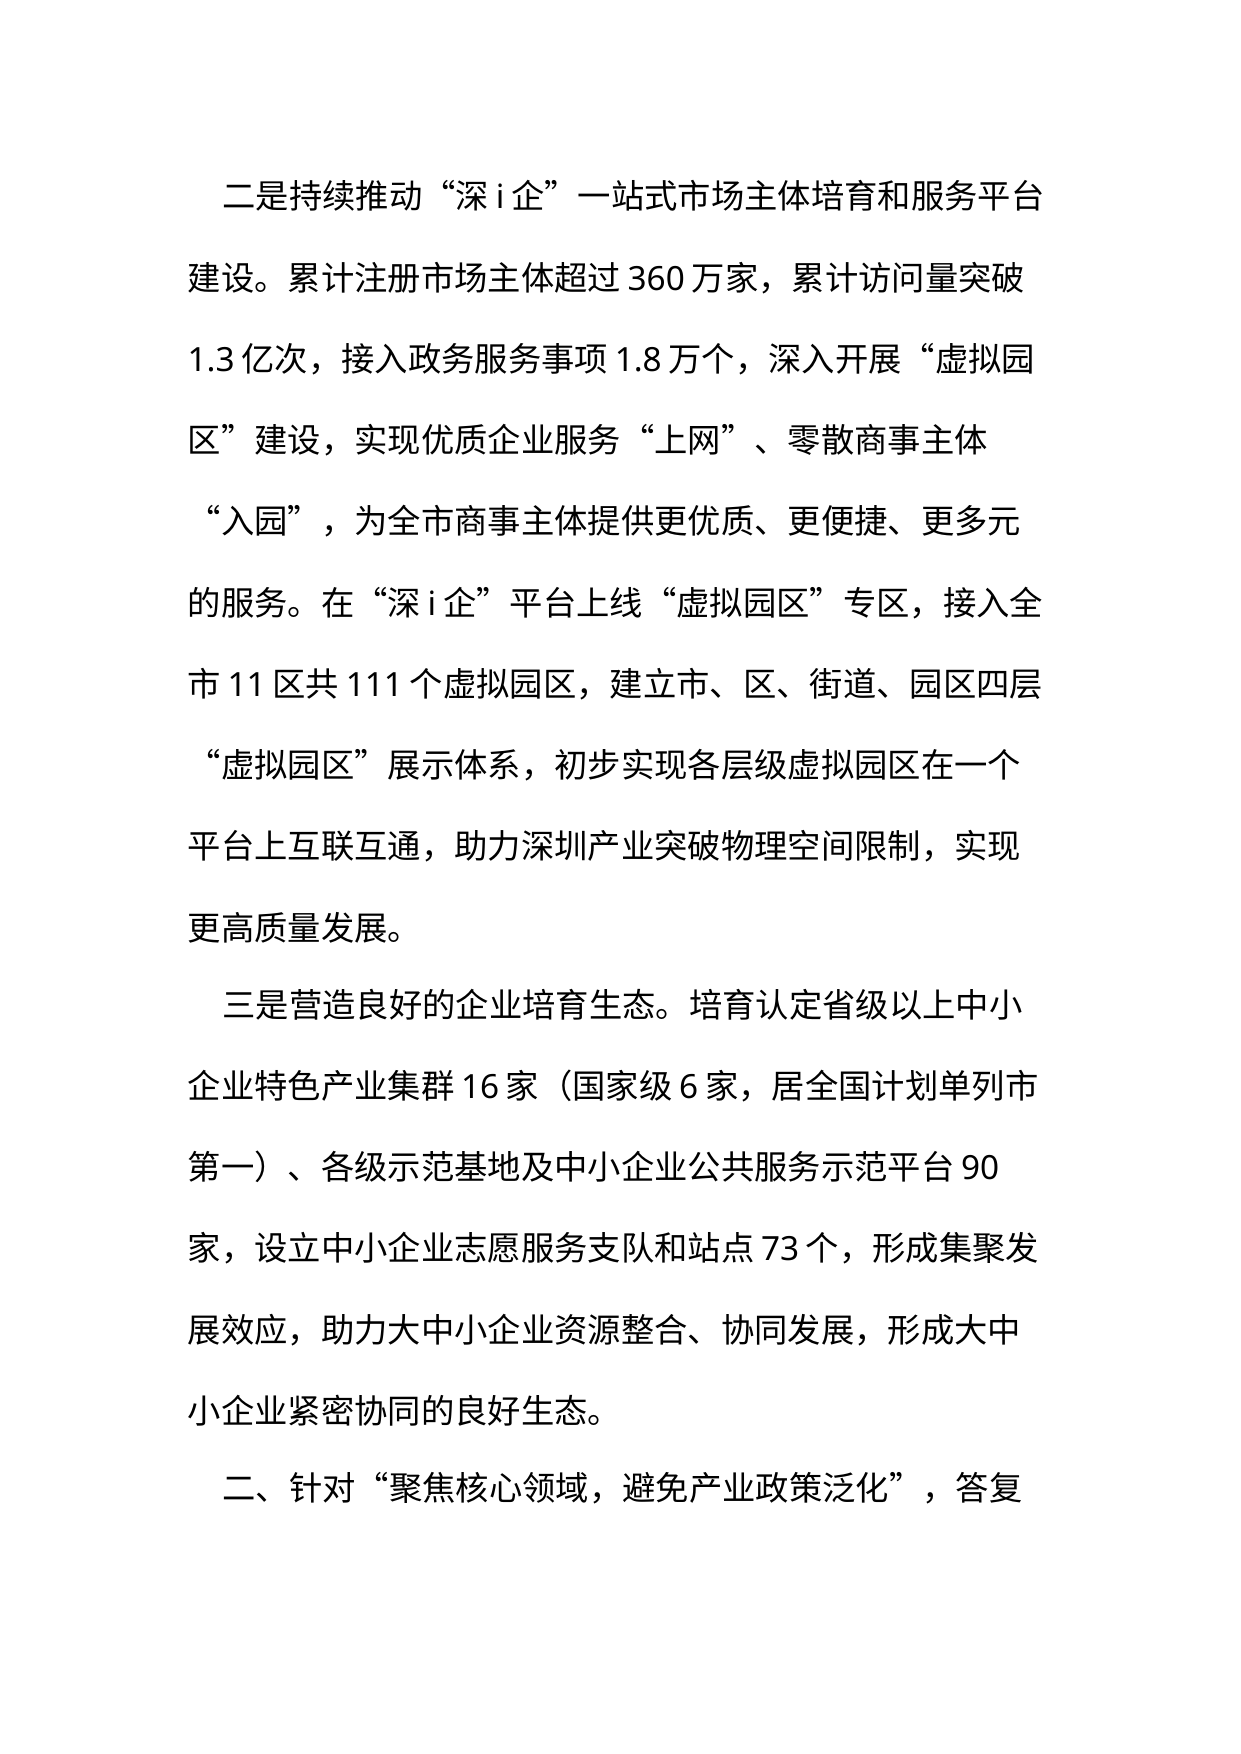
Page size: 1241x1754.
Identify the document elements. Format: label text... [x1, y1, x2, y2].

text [187, 1453, 1053, 1518]
text 三是营造良好的企业培育生态。培育认定省级以上中小企业特色产业集群16家（国家级6家，居全国计划单列市第一）、各级示范基地及中小企业公共服务示范平台90家，设立中小企业志愿服务支队和站点73个，形成集聚发展效应，助力大中小企业资源整合、协同发展，形成大中小企业紧密协同的良好生态。 [187, 970, 1053, 1441]
text 二是持续推动“深i企”一站式市场主体培育和服务平台建设。累计注册市场主体超过360万家，累计访问量突破1.3亿次，接入政务服务事项1.8万个，深入开展“虚拟园区”建设，实现优质企业服务“上网”、零散商事主体“入园”，为全市商事主体提供更优质、更便捷、更多元的服务。在“深i企”平台上线“虚拟园区”专区，接入全市11区共111个虚拟园区，建立市、区、街道、园区四层“虚拟园区”展示体系，初步实现各层级虚拟园区在一个平台上互联互通，助力深圳产业突破物理空间限制，实现更高质量发展。 [187, 162, 1053, 958]
